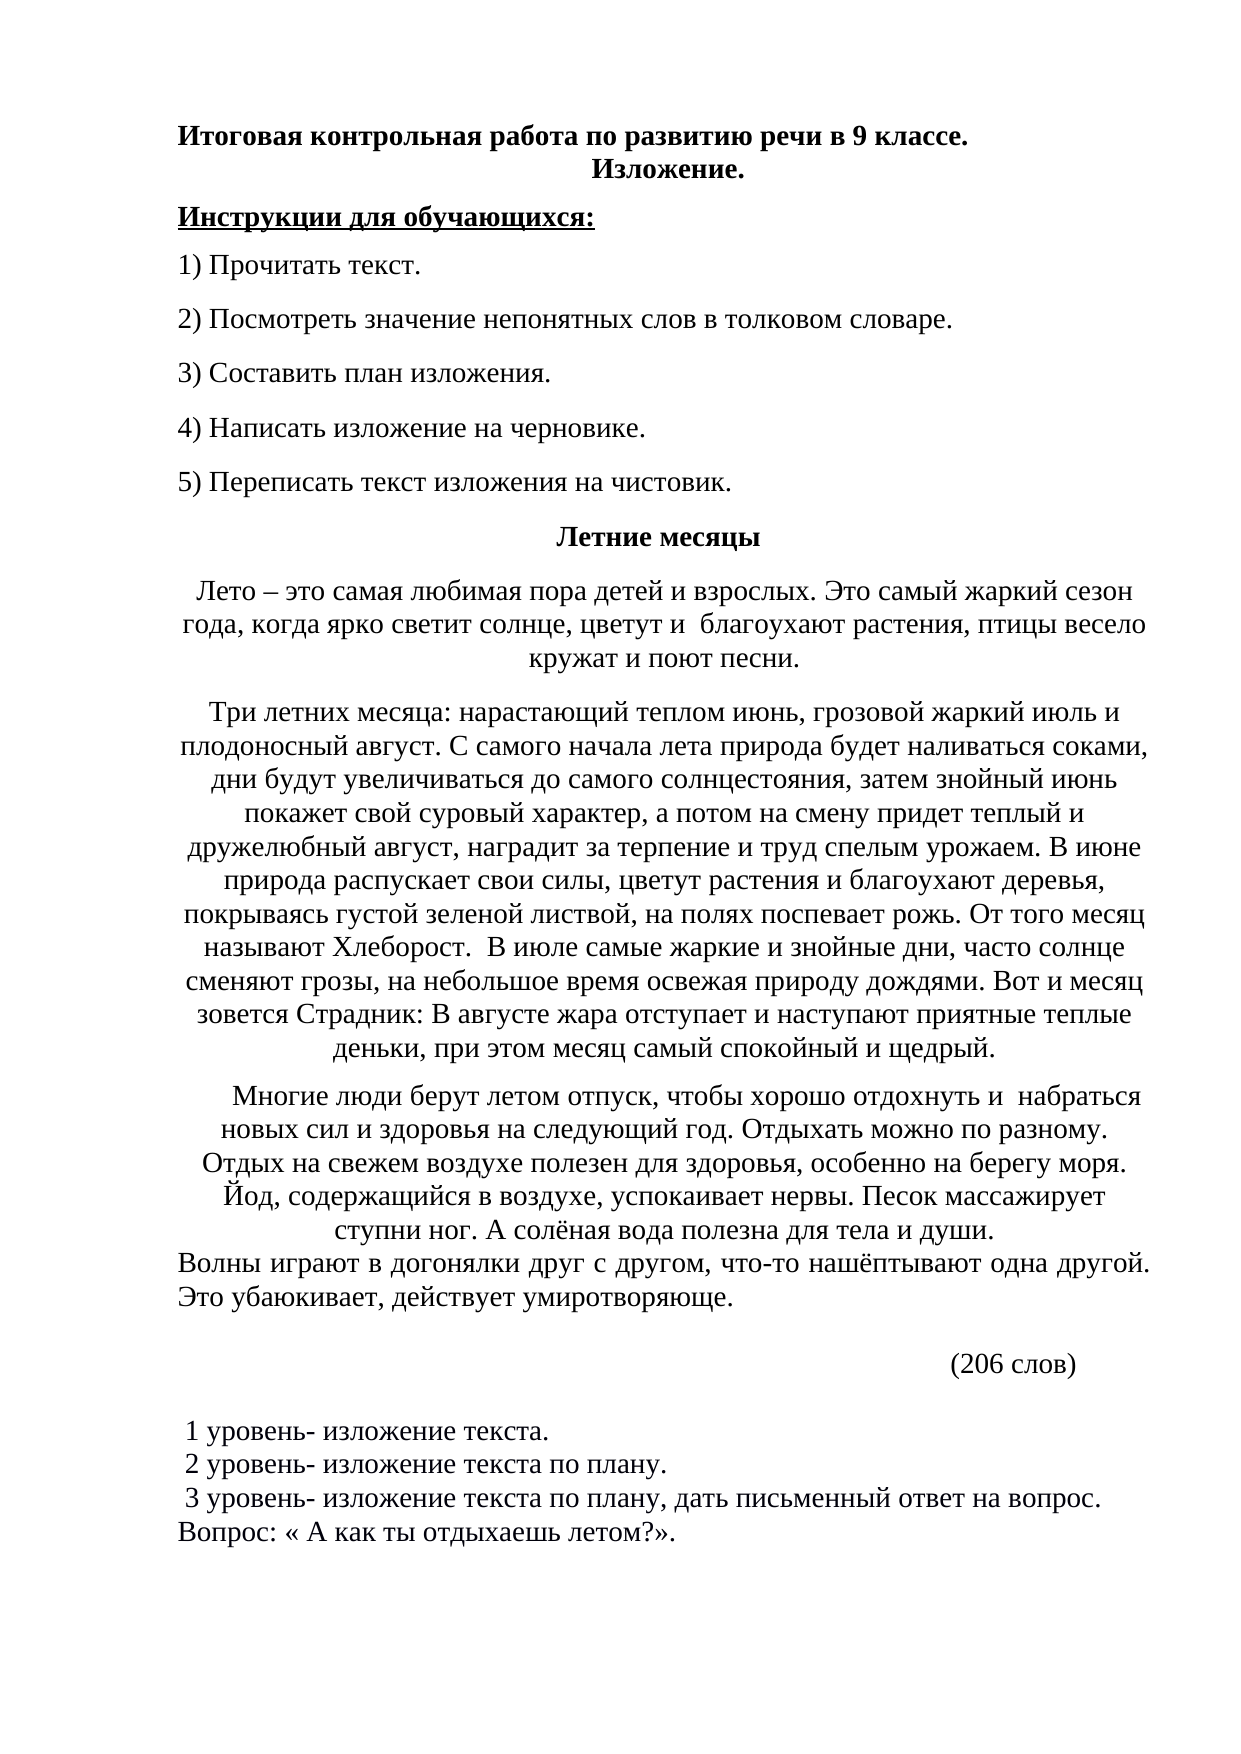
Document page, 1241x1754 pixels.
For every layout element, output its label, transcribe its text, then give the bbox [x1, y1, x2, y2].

text Изложение. [177, 152, 1152, 185]
text Вопрос: « А как ты отдыхаешь летом?». [177, 1514, 1152, 1547]
text 2) Посмотреть значение непонятных слов в толковом словаре. [177, 301, 1152, 335]
text Волны играют в догонялки друг с другом, что-то нашёптывают одна другой. Это убаюкивает, действует умиротворяюще. [177, 1245, 1152, 1312]
text (206 слов) [177, 1346, 1152, 1379]
text Летние месяцы [177, 519, 1152, 552]
text 3) Составить план изложения. [177, 356, 1152, 389]
text 5) Переписать текст изложения на чистовик. [177, 464, 1152, 498]
text 1) Прочитать текст. [177, 247, 1152, 280]
text 3 уровень- изложение текста по плану, дать письменный ответ на вопрос. [177, 1480, 1152, 1514]
text 1 уровень- изложение текста. [177, 1413, 1152, 1447]
text Лето – это самая любимая пора детей и взрослых. Это самый жаркий сезон года, когда ярко светит солнце, цветут и благоухают растения, птицы весело кружат и поют песни. [177, 573, 1152, 674]
text Три летних месяца: нарастающий теплом июнь, грозовой жаркий июль и плодоносный август. С самого начала лета природа будет наливаться соками, дни будут увеличиваться до самого солнцестояния, затем знойный июнь покажет свой суровый характер, а потом на смену придет теплый и дружелюбный август, наградит за терпение и труд спелым урожаем. В июне природа распускает свои силы, цветут растения и благоухают деревья, покрываясь густой зеленой листвой, на полях поспевает рожь. От того месяц называют Хлеборост. В июле самые жаркие и знойные дни, часто солнце сменяют грозы, на небольшое время освежая природу дождями. Вот и месяц зовется Страдник: В августе жара отступает и наступают приятные теплые деньки, при этом месяц самый спокойный и щедрый. [177, 694, 1152, 1063]
text 4) Написать изложение на черновике. [177, 410, 1152, 443]
text Инструкции для обучающихся: [177, 199, 1152, 233]
text 2 уровень- изложение текста по плану. [177, 1447, 1152, 1480]
text Итоговая контрольная работа по развитию речи в 9 классе. [177, 118, 1152, 152]
text Многие люди берут летом отпуск, чтобы хорошо отдохнуть и набраться новых сил и здоровья на следующий год. Отдыхать можно по разному. Отдых на свежем воздухе полезен для здоровья, особенно на берегу моря. Йод, содержащийся в воздухе, успокаивает нервы. Песок массажирует ступни ног. А солёная вода полезна для тела и души. [177, 1078, 1152, 1245]
